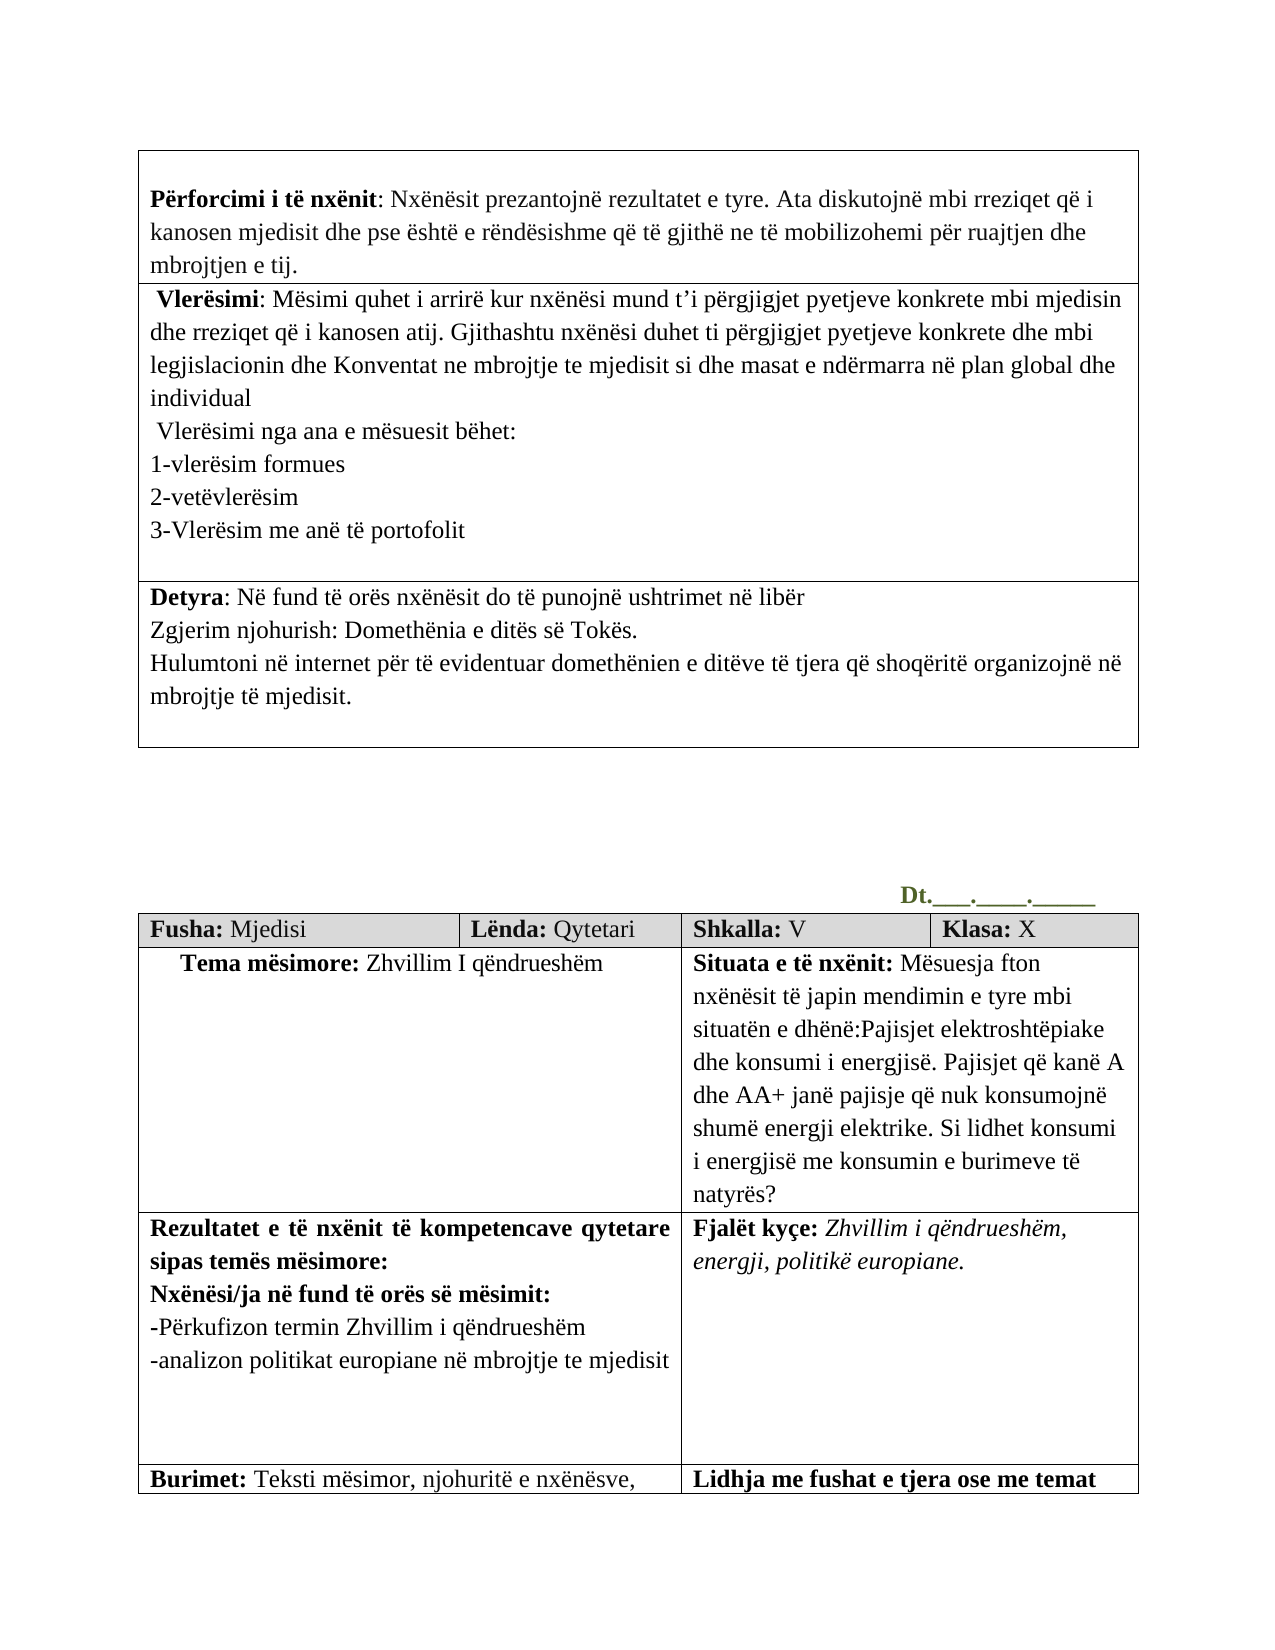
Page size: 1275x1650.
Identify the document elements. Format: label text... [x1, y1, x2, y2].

table_header Fusha: Mjedisi [139, 914, 459, 947]
table_cell Detyra: Në fund të orës nxënësit do të punojnë ushtrimet në libër Zgjerim njohurish: Domethënia e ditës së Tokës. Hulumtoni në internet për të evidentuar domethënien e ditëve të tjera që shoqëritë organizojnë në mbrojtje të mjedisit. [139, 582, 1138, 747]
table_cell Tema mësimore: Zhvillim I qëndrueshëm [139, 948, 681, 1212]
text Dt.___.____._____ [150, 880, 1125, 909]
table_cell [139, 1465, 681, 1493]
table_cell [139, 151, 1138, 283]
table_cell Situata e të nxënit: Mësuesja fton nxënësit të japin mendimin e tyre mbi situatën e dhënë:Pajisjet elektroshtëpiake dhe konsumi i energjisë. Pajisjet që kanë A dhe AA+ janë pajisje që nuk konsumojnë shumë energji elektrike. Si lidhet konsumi i energjisë me konsumin e burimeve të natyrës? [682, 948, 1138, 1212]
table_cell Fjalët kyçe: Zhvillim i qëndrueshëm, energji, politikë europiane. [682, 1213, 1138, 1463]
table_header Klasa: X [931, 914, 1138, 947]
table_header Shkalla: V [682, 914, 930, 947]
table_cell Vlerësimi: Mësimi quhet i arrirë kur nxënësi mund t’i përgjigjet pyetjeve konkrete mbi mjedisin dhe rreziqet që i kanosen atij. Gjithashtu nxënësi duhet ti përgjigjet pyetjeve konkrete dhe mbi legjislacionin dhe Konventat ne mbrojtje te mjedisit si dhe masat e ndërmarra në plan global dhe individual Vlerësimi nga ana e mësuesit bëhet: 1-vlerësim formues 2-vetëvlerësim 3-Vlerësim me anë të portofolit [139, 284, 1138, 581]
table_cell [682, 1465, 1138, 1493]
table_header Lënda: Qytetari [460, 914, 681, 947]
table_cell Rezultatet e të nxënit të kompetencave qytetare sipas temës mësimore: Nxënësi/ja në fund të orës së mësimit: -Përkufizon termin Zhvillim i qëndrueshëm -analizon politikat europiane në mbrojtje te mjedisit [139, 1213, 681, 1463]
